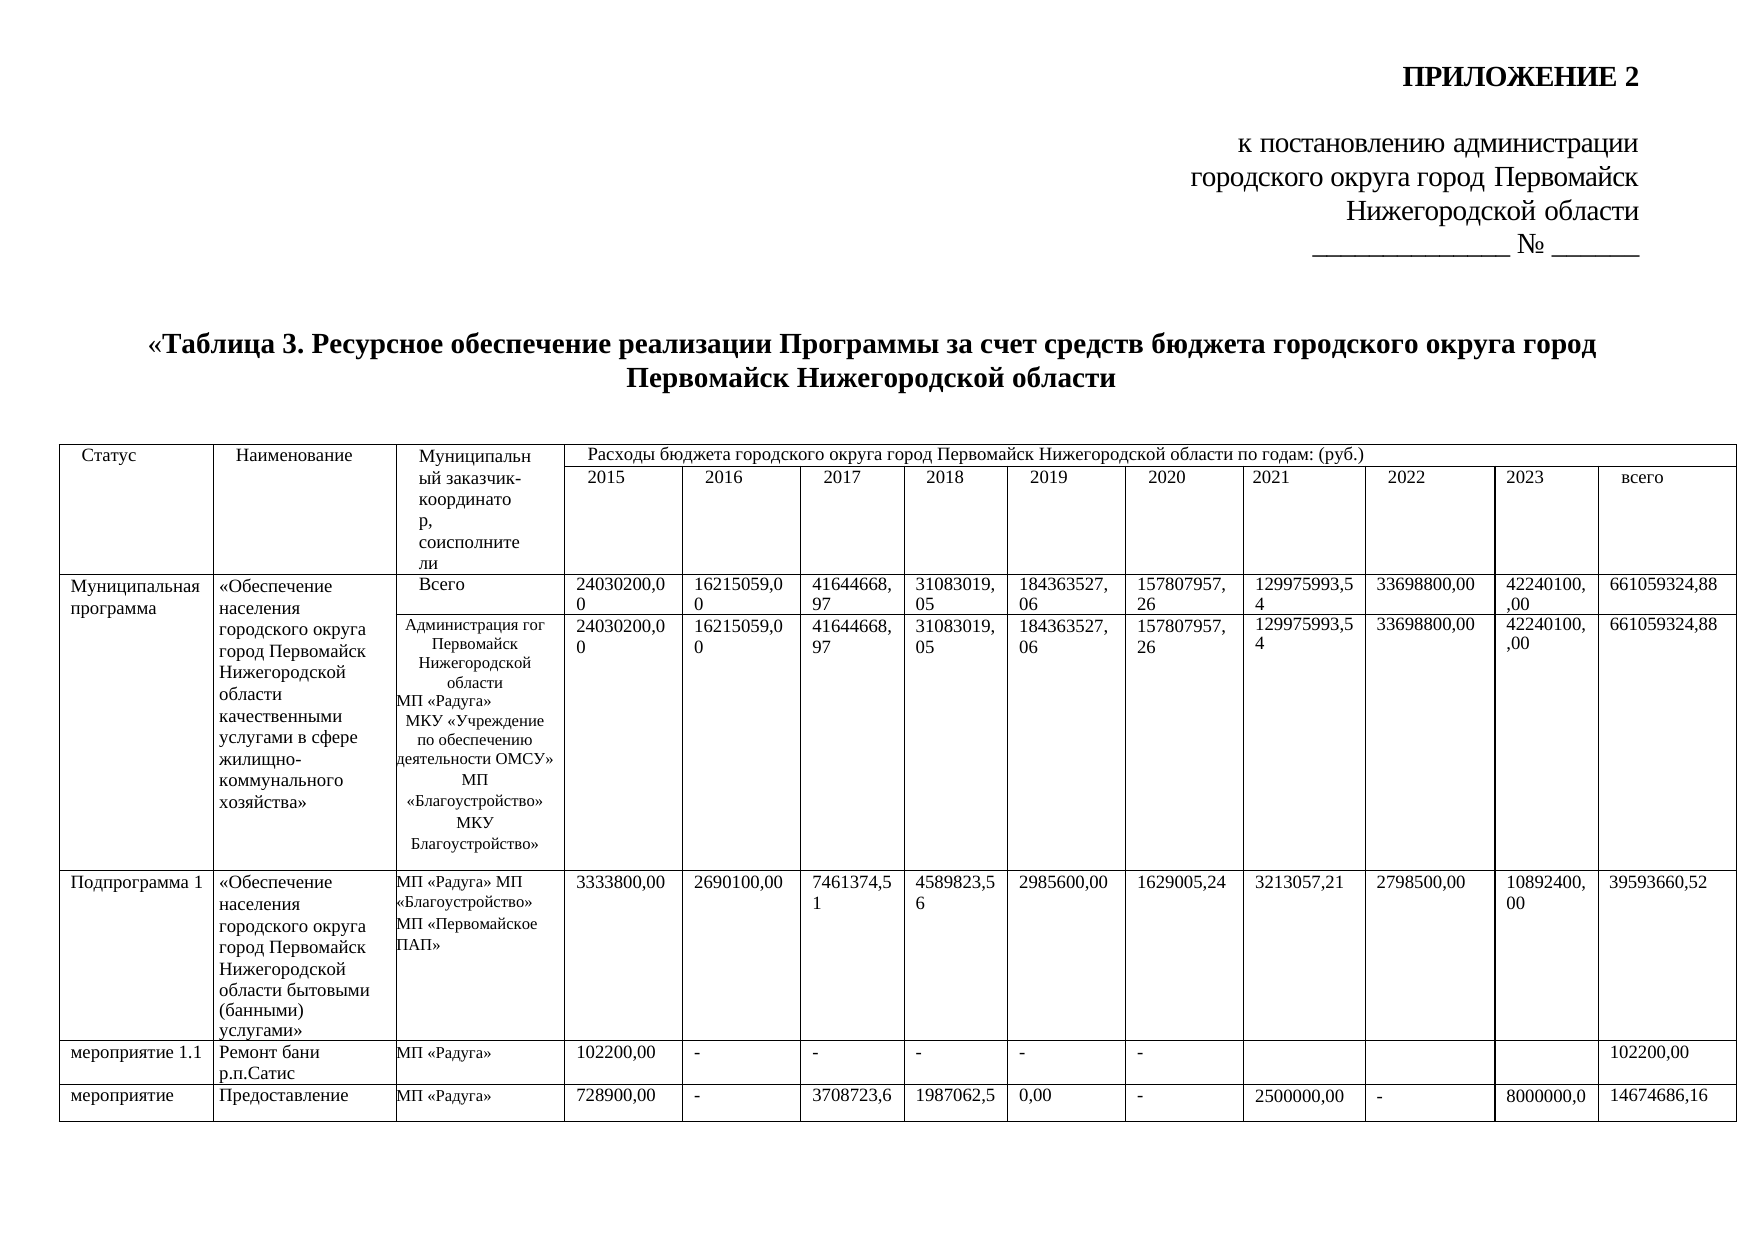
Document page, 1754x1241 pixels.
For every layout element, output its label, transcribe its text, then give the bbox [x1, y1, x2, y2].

table_cell 3708723,60 [801, 1085, 904, 1121]
table_cell «Обеспечение населения городского округа город Первомайск Нижегородской области качественными услугами в сфере жилищно- коммунального хозяйства» [214, 575, 396, 870]
text ПРИЛОЖЕНИЕ 2 [118, 59, 1639, 93]
table_cell 39593660,52 [1599, 871, 1736, 1040]
table_cell мероприятие 1.1 [60, 1041, 213, 1084]
table_cell 1629005,24 [1126, 871, 1243, 1040]
table_cell 41644668,97 [801, 615, 904, 870]
table_cell - [905, 1041, 1007, 1084]
table_cell Муниципальная программа [60, 575, 213, 870]
table_cell 2020 [1126, 467, 1243, 574]
table_cell 2690100,00 [683, 871, 800, 1040]
table_cell Ремонт бани р.п.Сатис [214, 1041, 396, 1084]
table_cell - [801, 1041, 904, 1084]
table_cell - [683, 1085, 800, 1121]
table_cell 8000000,00 [1496, 1085, 1598, 1121]
table_cell 33698800,00 [1366, 615, 1494, 870]
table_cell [397, 1085, 564, 1121]
table_header Наименование [214, 445, 396, 574]
table_cell 2018 [905, 467, 1007, 574]
table_cell 31083019,05 [905, 575, 1007, 614]
table_cell 42240100,,00 [1496, 615, 1598, 870]
table_cell 2798500,00 [1366, 871, 1494, 1040]
table_cell 2019 [1008, 467, 1125, 574]
table_cell 16215059,00 [683, 575, 800, 614]
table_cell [214, 1085, 396, 1121]
table_cell 129975993,54 [1244, 575, 1365, 614]
table_cell мероприятие 1.2 [60, 1085, 213, 1121]
table_header Расходы бюджета городского округа город Первомайск Нижегородской области по годам: (руб.) [565, 445, 1736, 466]
table_cell [1244, 1041, 1365, 1084]
table_cell - [1126, 1041, 1243, 1084]
table_cell - [1126, 1085, 1243, 1121]
table_cell 2021 [1244, 467, 1365, 574]
text «Таблица 3. Ресурсное обеспечение реализации Программы за счет средств бюджета городского округа город Первомайск Нижегородской области [118, 326, 1624, 393]
table_cell 728900,00 [565, 1085, 682, 1121]
table_cell 2985600,00 [1008, 871, 1125, 1040]
table_cell 42240100,,00 [1496, 575, 1598, 614]
table_cell 24030200,00 [565, 575, 682, 614]
table_cell 661059324,88 [1599, 615, 1736, 870]
table_header Муниципальный заказчик- координатор, соисполнители [397, 445, 564, 574]
table_cell 24030200,00 [565, 615, 682, 870]
table_cell 157807957,26 [1126, 615, 1243, 870]
table_cell 661059324,88 [1599, 575, 1736, 614]
table_cell 16215059,00 [683, 615, 800, 870]
table_cell МП «Радуга» [397, 1041, 564, 1084]
table_header Статус [60, 445, 213, 574]
table_cell - [683, 1041, 800, 1084]
table_cell 0,00 [1008, 1085, 1125, 1121]
table_cell 31083019,05 [905, 615, 1007, 870]
table_cell [1366, 1041, 1494, 1084]
text Нижегородской области [1237, 193, 1639, 226]
table_cell Подпрограмма 1 [60, 871, 213, 1040]
table_cell 2022 [1366, 467, 1494, 574]
table_cell 3213057,21 [1244, 871, 1365, 1040]
text ______________ № ______ [956, 226, 1639, 260]
table_cell МП «Радуга» МП «Благоустройство» МП «Первомайское ПАП» [397, 871, 564, 1040]
table_cell - [1008, 1041, 1125, 1084]
table_cell 129975993,54 [1244, 615, 1365, 870]
table_cell 41644668,97 [801, 575, 904, 614]
table_cell 4589823,56 [905, 871, 1007, 1040]
table_cell «Обеспечение населения городского округа город Первомайск Нижегородской области бытовыми (банными) услугами» [214, 871, 396, 1040]
table_cell 2017 [801, 467, 904, 574]
table_cell - [1366, 1085, 1494, 1121]
table_cell 10892400,00 [1496, 871, 1598, 1040]
table_cell 2015 [565, 467, 682, 574]
table_cell 14674686,16 [1599, 1085, 1736, 1121]
table_cell [1496, 1041, 1598, 1084]
table_cell 102200,00 [1599, 1041, 1736, 1084]
table_cell 2500000,00 [1244, 1085, 1365, 1121]
table_cell 184363527,06 [1008, 575, 1125, 614]
table_cell 7461374,51 [801, 871, 904, 1040]
table_cell 2016 [683, 467, 800, 574]
table_cell 157807957,26 [1126, 575, 1243, 614]
table_cell Всего [397, 575, 564, 614]
text к постановлению администрации городского округа город Первомайск [1093, 126, 1639, 193]
table_cell 3333800,00 [565, 871, 682, 1040]
table_cell 2023 [1496, 467, 1598, 574]
table_cell всего [1599, 467, 1736, 574]
table_cell 33698800,00 [1366, 575, 1494, 614]
table_cell 184363527,06 [1008, 615, 1125, 870]
table_cell 1987062,56 [905, 1085, 1007, 1121]
table_cell Администрация гог Первомайск Нижегородской области МП «Радуга» МКУ «Учреждение по обеспечению деятельности ОМСУ» МП «Благоустройство» МКУ Благоустройство» [397, 615, 564, 870]
table_cell 102200,00 [565, 1041, 682, 1084]
